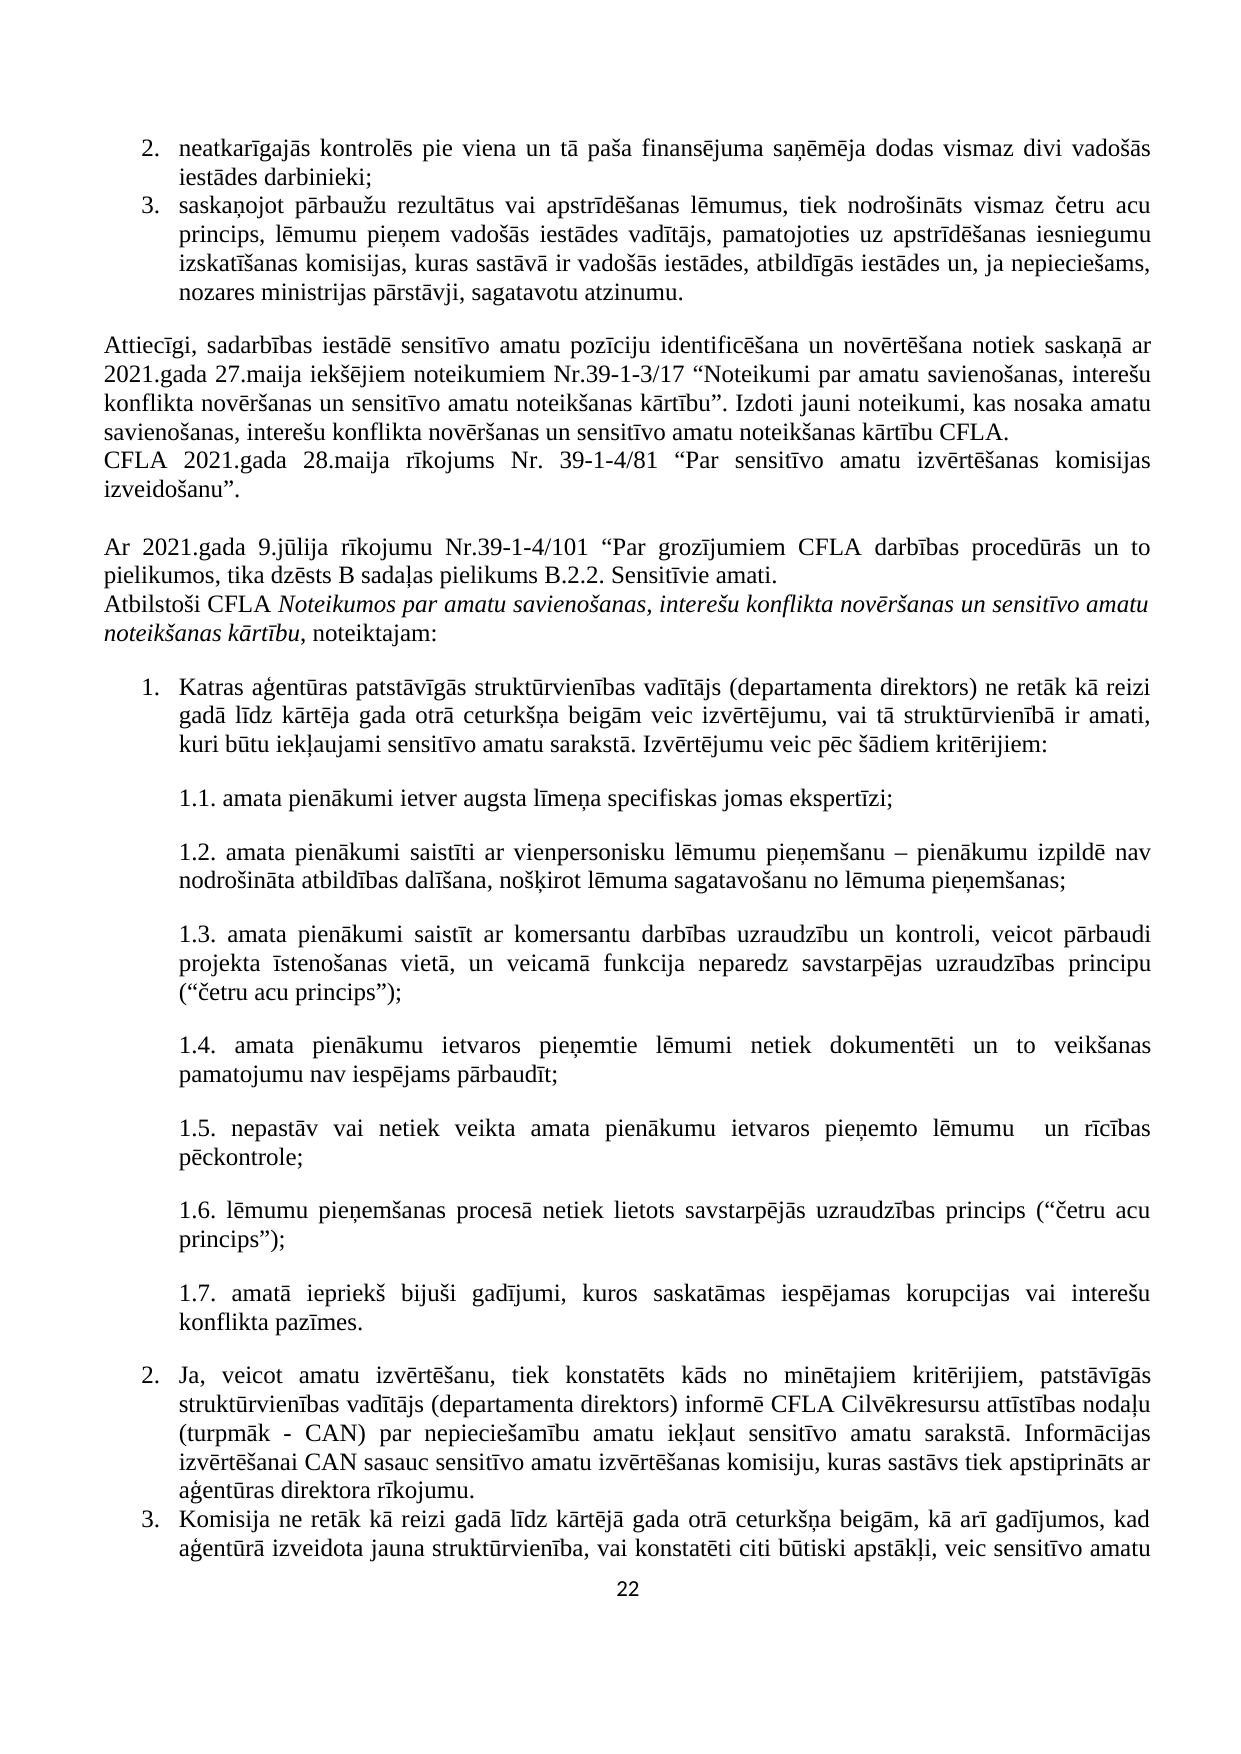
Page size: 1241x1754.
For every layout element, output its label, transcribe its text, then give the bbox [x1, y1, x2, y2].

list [141, 1504, 1152, 1562]
text Ar 2021.gada 9.jūlija rīkojumu Nr.39-1-4/101 “Par grozījumiem CFLA darbības procedūrās un to pielikumos, tika dzēsts B sadaļas pielikums B.2.2. Sensitīvie amati. [103, 532, 1152, 589]
text 1.2. amata pienākumi saistīti ar vienpersonisku lēmumu pieņemšanu – pienākumu izpildē nav nodrošināta atbildības dalīšana, nošķirot lēmuma sagatavošanu no lēmuma pieņemšanas; [178, 837, 1152, 894]
text 1.3. amata pienākumi saistīt ar komersantu darbības uzraudzību un kontroli, veicot pārbaudi projekta īstenošanas vietā, un veicamā funkcija neparedz savstarpējas uzraudzības principu (“četru acu princips”); [178, 919, 1152, 1005]
text 1.6. lēmumu pieņemšanas procesā netiek lietots savstarpējās uzraudzības princips (“četru acu princips”); [178, 1195, 1152, 1253]
text 1.5. nepastāv vai netiek veikta amata pienākumu ietvaros pieņemto lēmumu un rīcības pēckontrole; [178, 1113, 1152, 1170]
text 1.1. amata pienākumi ietver augsta līmeņa specifiskas jomas ekspertīzi; [103, 783, 1152, 812]
text CFLA 2021.gada 28.maija rīkojums Nr. 39-1-4/81 “Par sensitīvo amatu izvērtēšanas komisijas izveidošanu”. [103, 445, 1152, 503]
list Ja, veicot amatu izvērtēšanu, tiek konstatēts kāds no minētajiem kritērijiem, patstāvīgās struktūrvienības vadītājs (departamenta direktors) informē CFLA Cilvēkresursu attīstības nodaļu (turpmāk - CAN) par nepieciešamību amatu iekļaut sensitīvo amatu sarakstā. Informācijas izvērtēšanai CAN sasauc sensitīvo amatu izvērtēšanas komisiju, kuras sastāvs tiek apstiprināts ar aģentūras direktora rīkojumu. [141, 1360, 1152, 1504]
text 1.7. amatā iepriekš bijuši gadījumi, kuros saskatāmas iespējamas korupcijas vai interešu konflikta pazīmes. [178, 1278, 1152, 1335]
text 1.4. amata pienākumu ietvaros pieņemtie lēmumi netiek dokumentēti un to veikšanas pamatojumu nav iespējams pārbaudīt; [178, 1030, 1152, 1088]
text Attiecīgi, sadarbības iestādē sensitīvo amatu pozīciju identificēšana un novērtēšana notiek saskaņā ar 2021.gada 27.maija iekšējiem noteikumiem Nr.39-1-3/17 “Noteikumi par amatu savienošanas, interešu konflikta novēršanas un sensitīvo amatu noteikšanas kārtību”. Izdoti jauni noteikumi, kas nosaka amatu savienošanas, interešu konflikta novēršanas un sensitīvo amatu noteikšanas kārtību CFLA. [103, 330, 1152, 445]
text Atbilstoši CFLA Noteikumos par amatu savienošanas, interešu konflikta novēršanas un sensitīvo amatu noteikšanas kārtību, noteiktajam: [103, 589, 1152, 647]
list neatkarīgajās kontrolēs pie viena un tā paša finansējuma saņēmēja dodas vismaz divi vadošās iestādes darbinieki; [141, 133, 1152, 190]
list Katras aģentūras patstāvīgās struktūrvienības vadītājs (departamenta direktors) ne retāk kā reizi gadā līdz kārtēja gada otrā ceturkšņa beigām veic izvērtējumu, vai tā struktūrvienībā ir amati, kuri būtu iekļaujami sensitīvo amatu sarakstā. Izvērtējumu veic pēc šādiem kritērijiem: [141, 672, 1152, 758]
list saskaņojot pārbaužu rezultātus vai apstrīdēšanas lēmumus, tiek nodrošināts vismaz četru acu princips, lēmumu pieņem vadošās iestādes vadītājs, pamatojoties uz apstrīdēšanas iesniegumu izskatīšanas komisijas, kuras sastāvā ir vadošās iestādes, atbildīgās iestādes un, ja nepieciešams, nozares ministrijas pārstāvji, sagatavotu atzinumu. [141, 190, 1152, 305]
